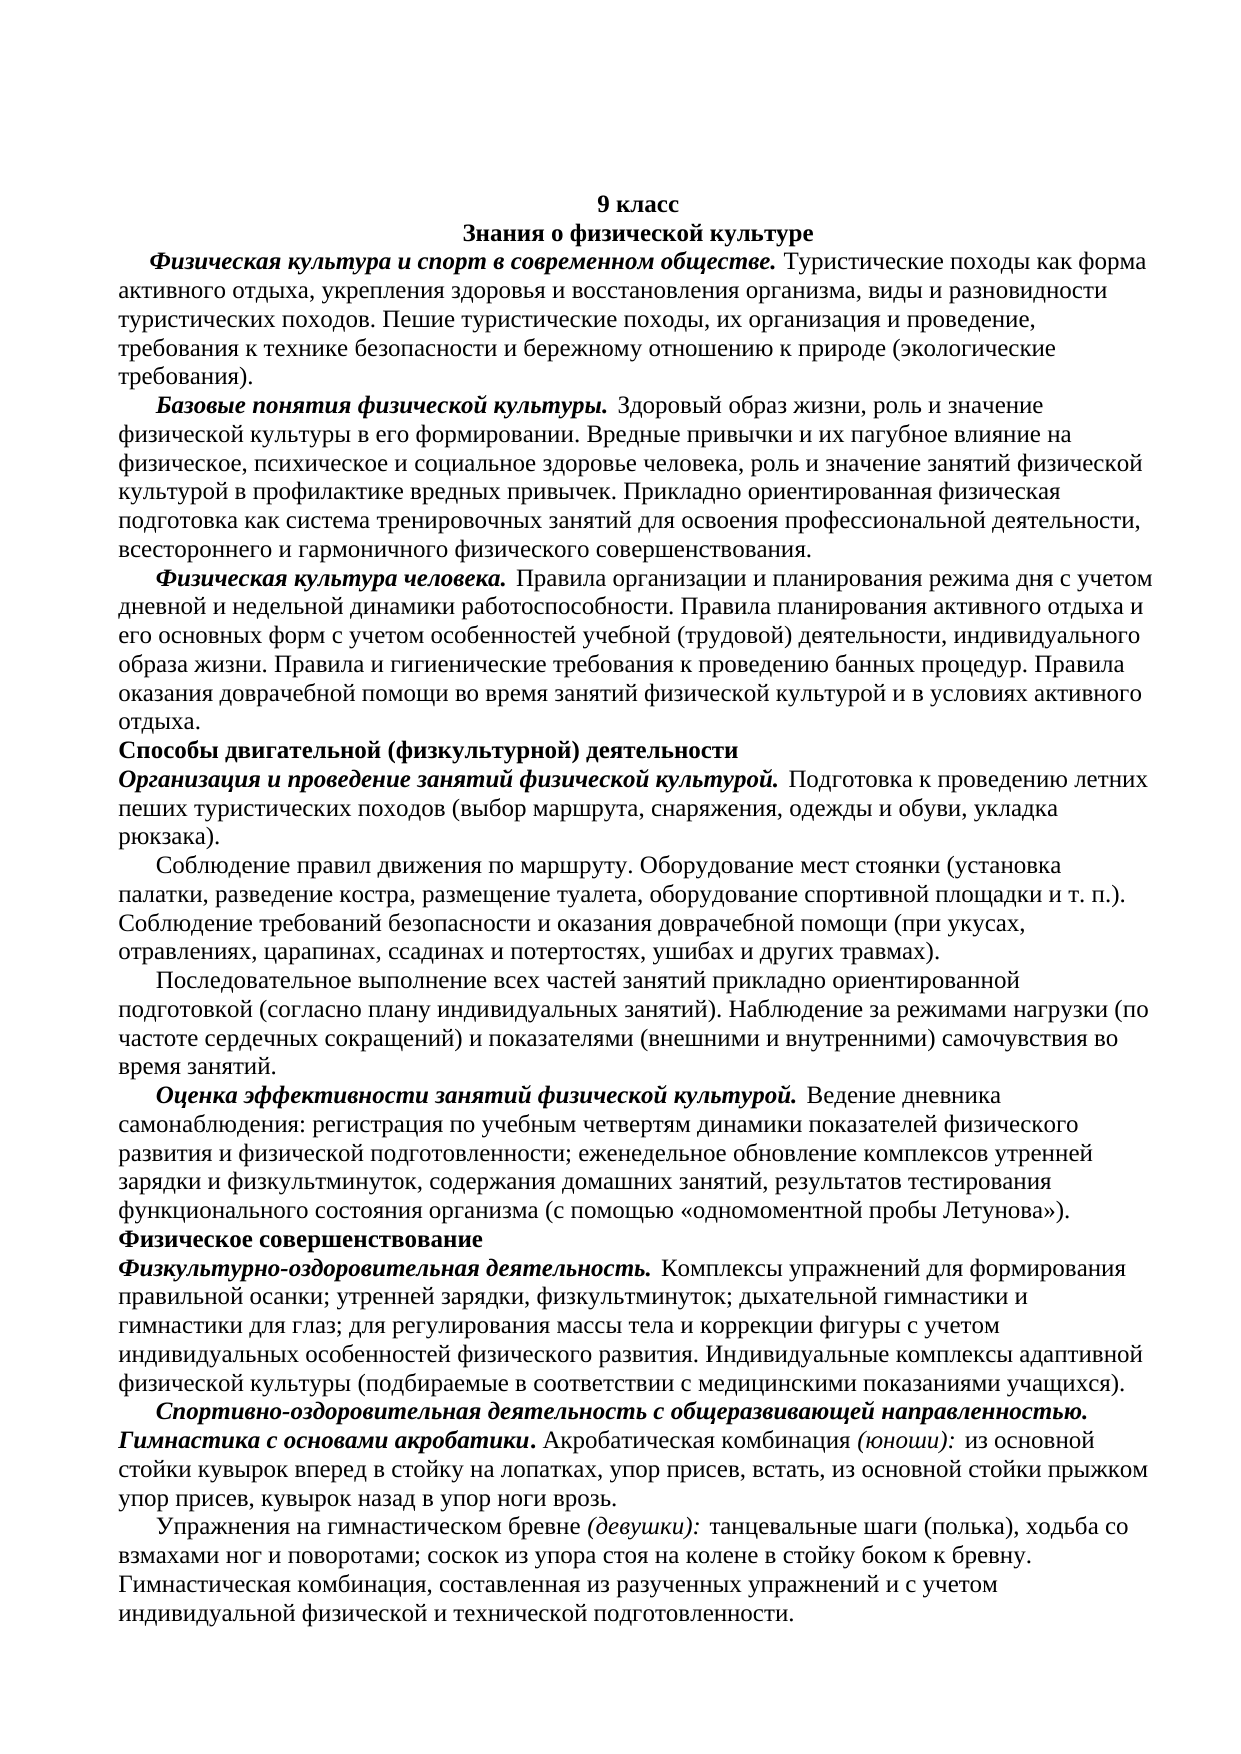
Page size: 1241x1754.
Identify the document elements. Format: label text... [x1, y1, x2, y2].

text Знания о физической культуре [118, 218, 1158, 246]
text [118, 1425, 1158, 1626]
text Физкультурно-оздоровительная деятельность. Комплексы упражнений для формирования правильной осанки; утренней зарядки, физкультминуток; дыхательной гимнастики и гимнастики для глаз; для регулирования массы тела и коррекции фигуры с учетом индивидуальных особенностей физического развития. Индивидуальные комплексы адаптивной физической культуры (подбираемые в соответствии с медицинскими показаниями учащихся). Спортивно-оздоровительная деятельность с общеразвивающей направленностью. [118, 1253, 1158, 1425]
text Физическое совершенствование [118, 1224, 1158, 1253]
text 9 класс [118, 189, 1158, 218]
text Организация и проведение занятий физической культурой. Подготовка к проведению летних пеших туристических походов (выбор маршрута, снаряжения, одежды и обуви, укладка рюкзака). Соблюдение правил движения по маршруту. Оборудование мест стоянки (установка палатки, разведение костра, размещение туалета, оборудование спортивной площадки и т. п.). Соблюдение требований безопасности и оказания доврачебной помощи (при укусах, отравлениях, царапинах, ссадинах и потертостях, ушибах и других травмах). Последовательное выполнение всех частей занятий прикладно ориентированной подготовкой (согласно плану индивидуальных занятий). Наблюдение за режимами нагрузки (по частоте сердечных сокращений) и показателями (внешними и внутренними) самочувствия во время занятий. Оценка эффективности занятий физической культурой. Ведение дневника самонаблюдения: регистрация по учебным четвертям динамики показателей физического развития и физической подготовленности; еженедельное обновление комплексов утренней зарядки и физкультминуток, содержания домашних занятий, результатов тестирования функционального состояния организма (с помощью «одномоментной пробы Летунова»). [118, 764, 1158, 1224]
text Способы двигательной (физкультурной) деятельности [118, 735, 1158, 764]
text Физическая культура и спорт в современном обществе. Туристические походы как форма активного отдыха, укрепления здоровья и восстановления организма, виды и разновидности туристических походов. Пешие туристические походы, их организация и проведение, требования к технике безопасности и бережному отношению к природе (экологические требования). Базовые понятия физической культуры. Здоровый образ жизни, роль и значение физической культуры в его формировании. Вредные привычки и их пагубное влияние на физическое, психическое и социальное здоровье человека, роль и значение занятий физической культурой в профилактике вредных привычек. Прикладно ориентированная физическая подготовка как система тренировочных занятий для освоения профессиональной деятельности, всестороннего и гармоничного физического совершенствования. Физическая культура человека. Правила организации и планирования режима дня с учетом дневной и недельной динамики работоспособности. Правила планирования активного отдыха и его основных форм с учетом особенностей учебной (трудовой) деятельности, индивидуального образа жизни. Правила и гигиенические требования к проведению банных процедур. Правила оказания доврачебной помощи во время занятий физической культурой и в условиях активного отдыха. [118, 246, 1158, 735]
